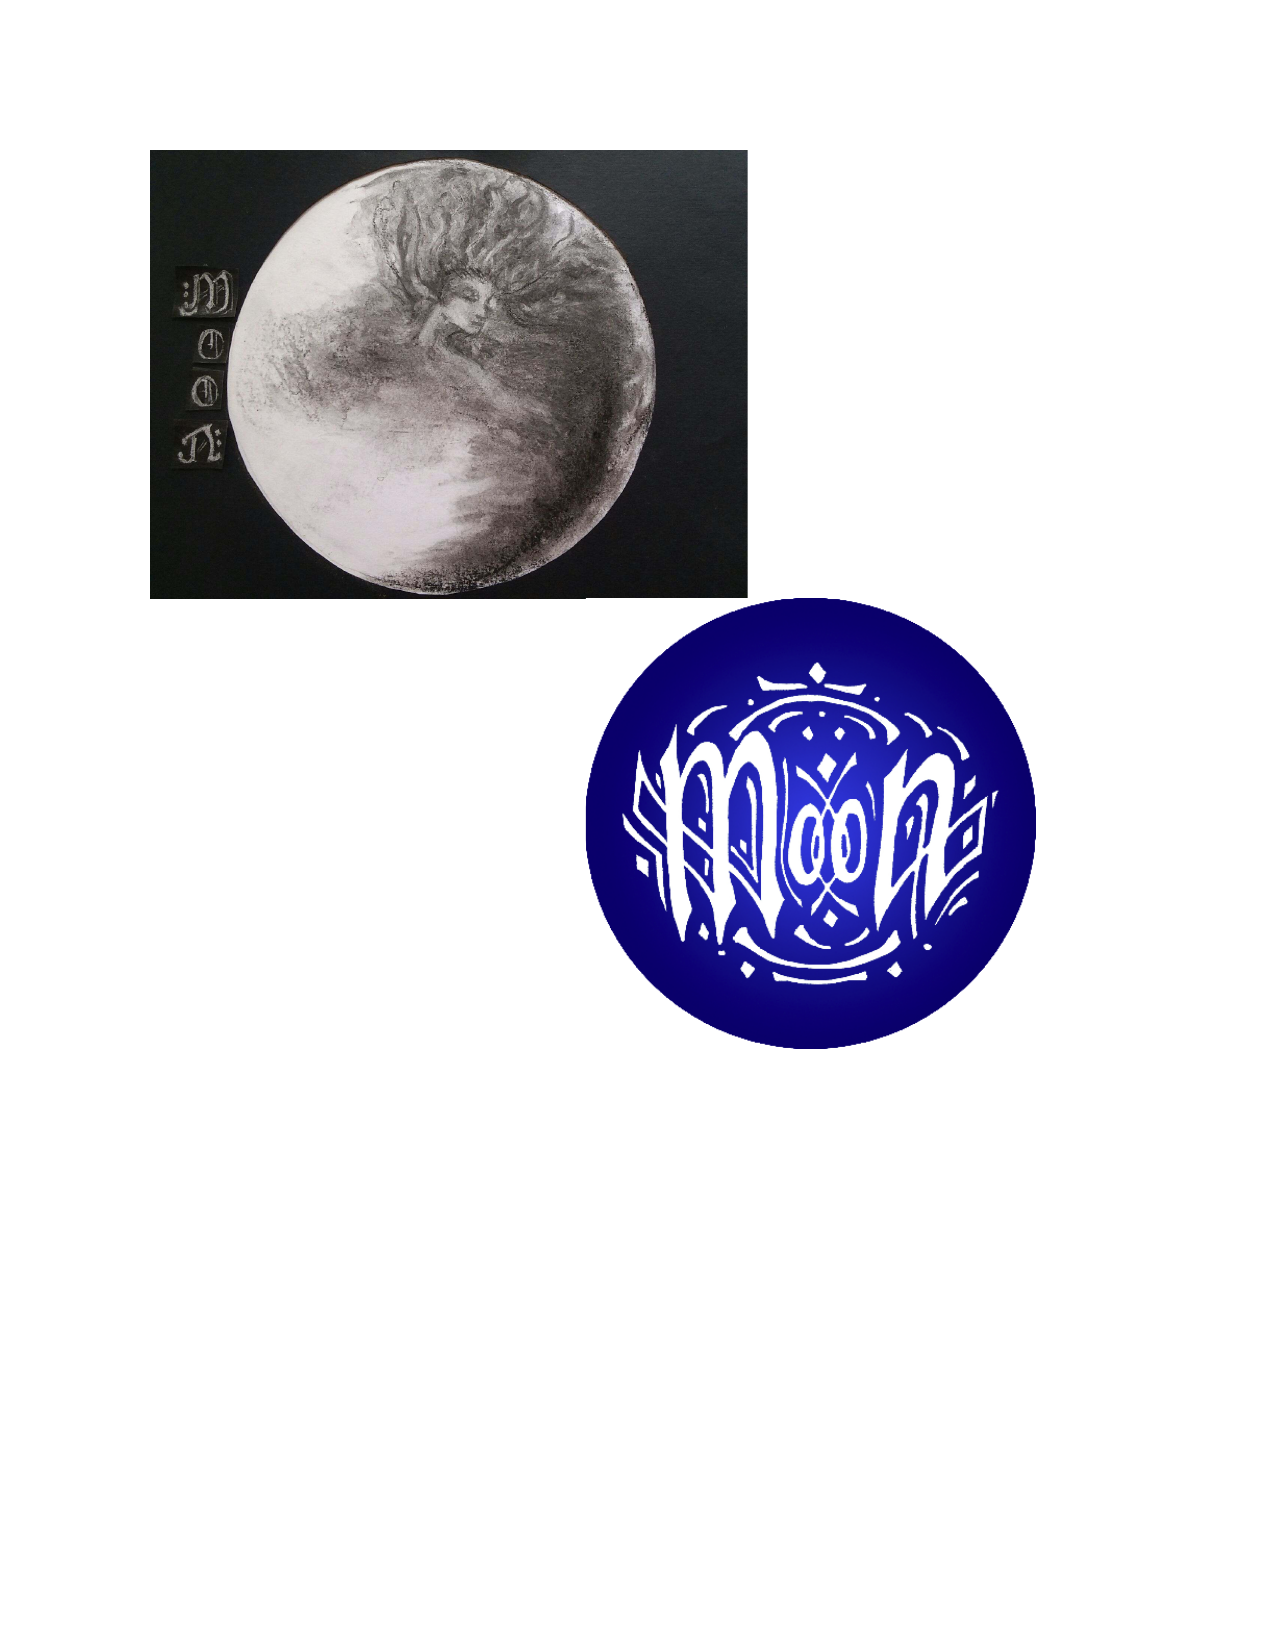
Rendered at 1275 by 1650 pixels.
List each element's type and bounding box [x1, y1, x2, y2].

picture [150, 150, 1036, 1049]
